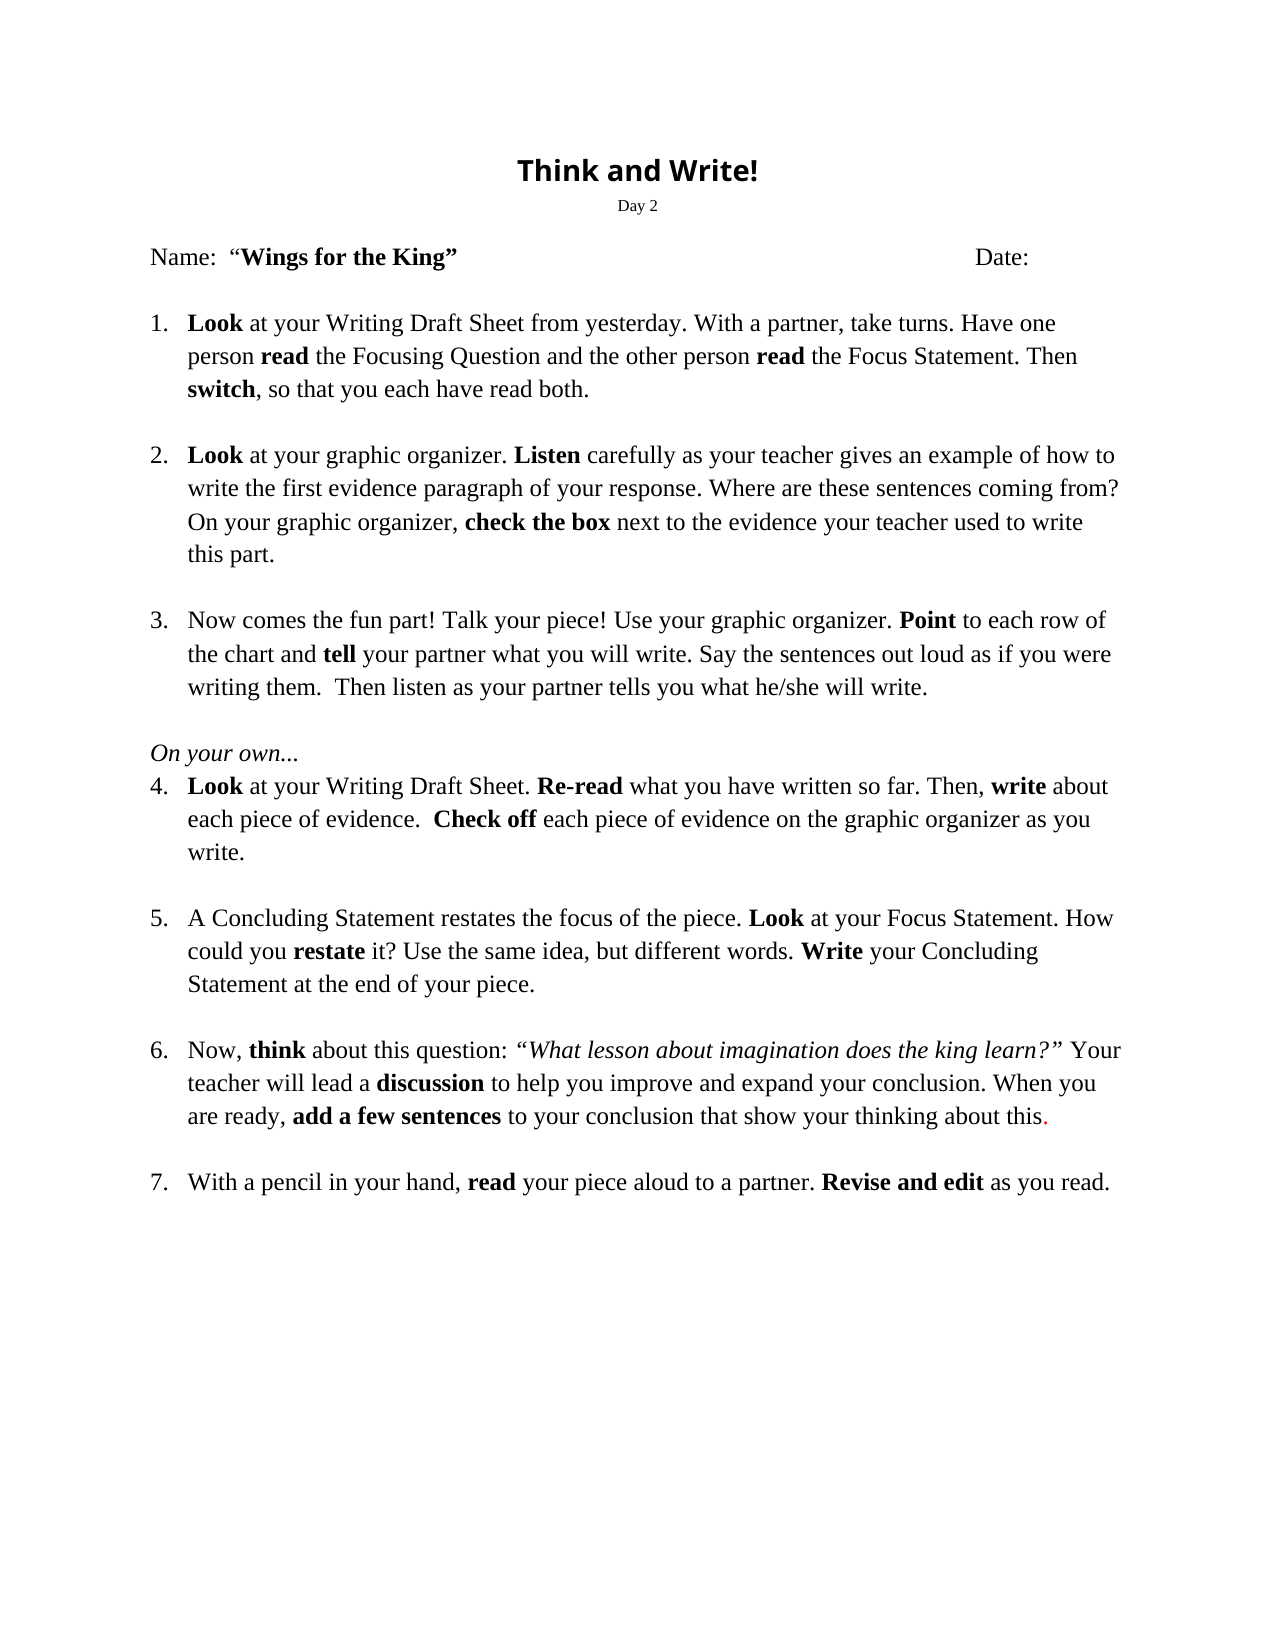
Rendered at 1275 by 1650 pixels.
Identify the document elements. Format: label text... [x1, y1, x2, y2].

list Look at your Writing Draft Sheet from yesterday. With a partner, take turns. Have one person read the Focusing Question and the other person read the Focus Statement. Then switch, so that you each have read both. [150, 308, 1125, 403]
text Think and Write! [150, 150, 1125, 190]
list Now, think about this question: “What lesson about imagination does the king learn?” Your teacher will lead a discussion to help you improve and expand your conclusion. When you are ready, add a few sentences to your conclusion that show your thinking about this. [150, 1035, 1125, 1130]
text Day 2 [150, 196, 1125, 215]
list A Concluding Statement restates the focus of the piece. Look at your Focus Statement. How could you restate it? Use the same idea, but different words. Write your Concluding Statement at the end of your piece. [150, 903, 1125, 998]
text On your own... [150, 738, 1125, 766]
list With a pencil in your hand, read your piece aloud to a partner. Revise and edit as you read. [150, 1167, 1125, 1196]
list Look at your Writing Draft Sheet. Re-read what you have written so far. Then, write about each piece of evidence. Check off each piece of evidence on the graphic organizer as you write. [150, 771, 1125, 866]
text Name: “Wings for the King” Date: [150, 242, 1125, 271]
list Look at your graphic organizer. Listen carefully as your teacher gives an example of how to write the first evidence paragraph of your response. Where are these sentences coming from? On your graphic organizer, check the box next to the evidence your teacher used to write this part. [150, 441, 1125, 568]
list Now comes the fun part! Talk your piece! Use your graphic organizer. Point to each row of the chart and tell your partner what you will write. Say the sentences out loud as if you were writing them. Then listen as your partner tells you what he/she will write. [150, 606, 1125, 700]
